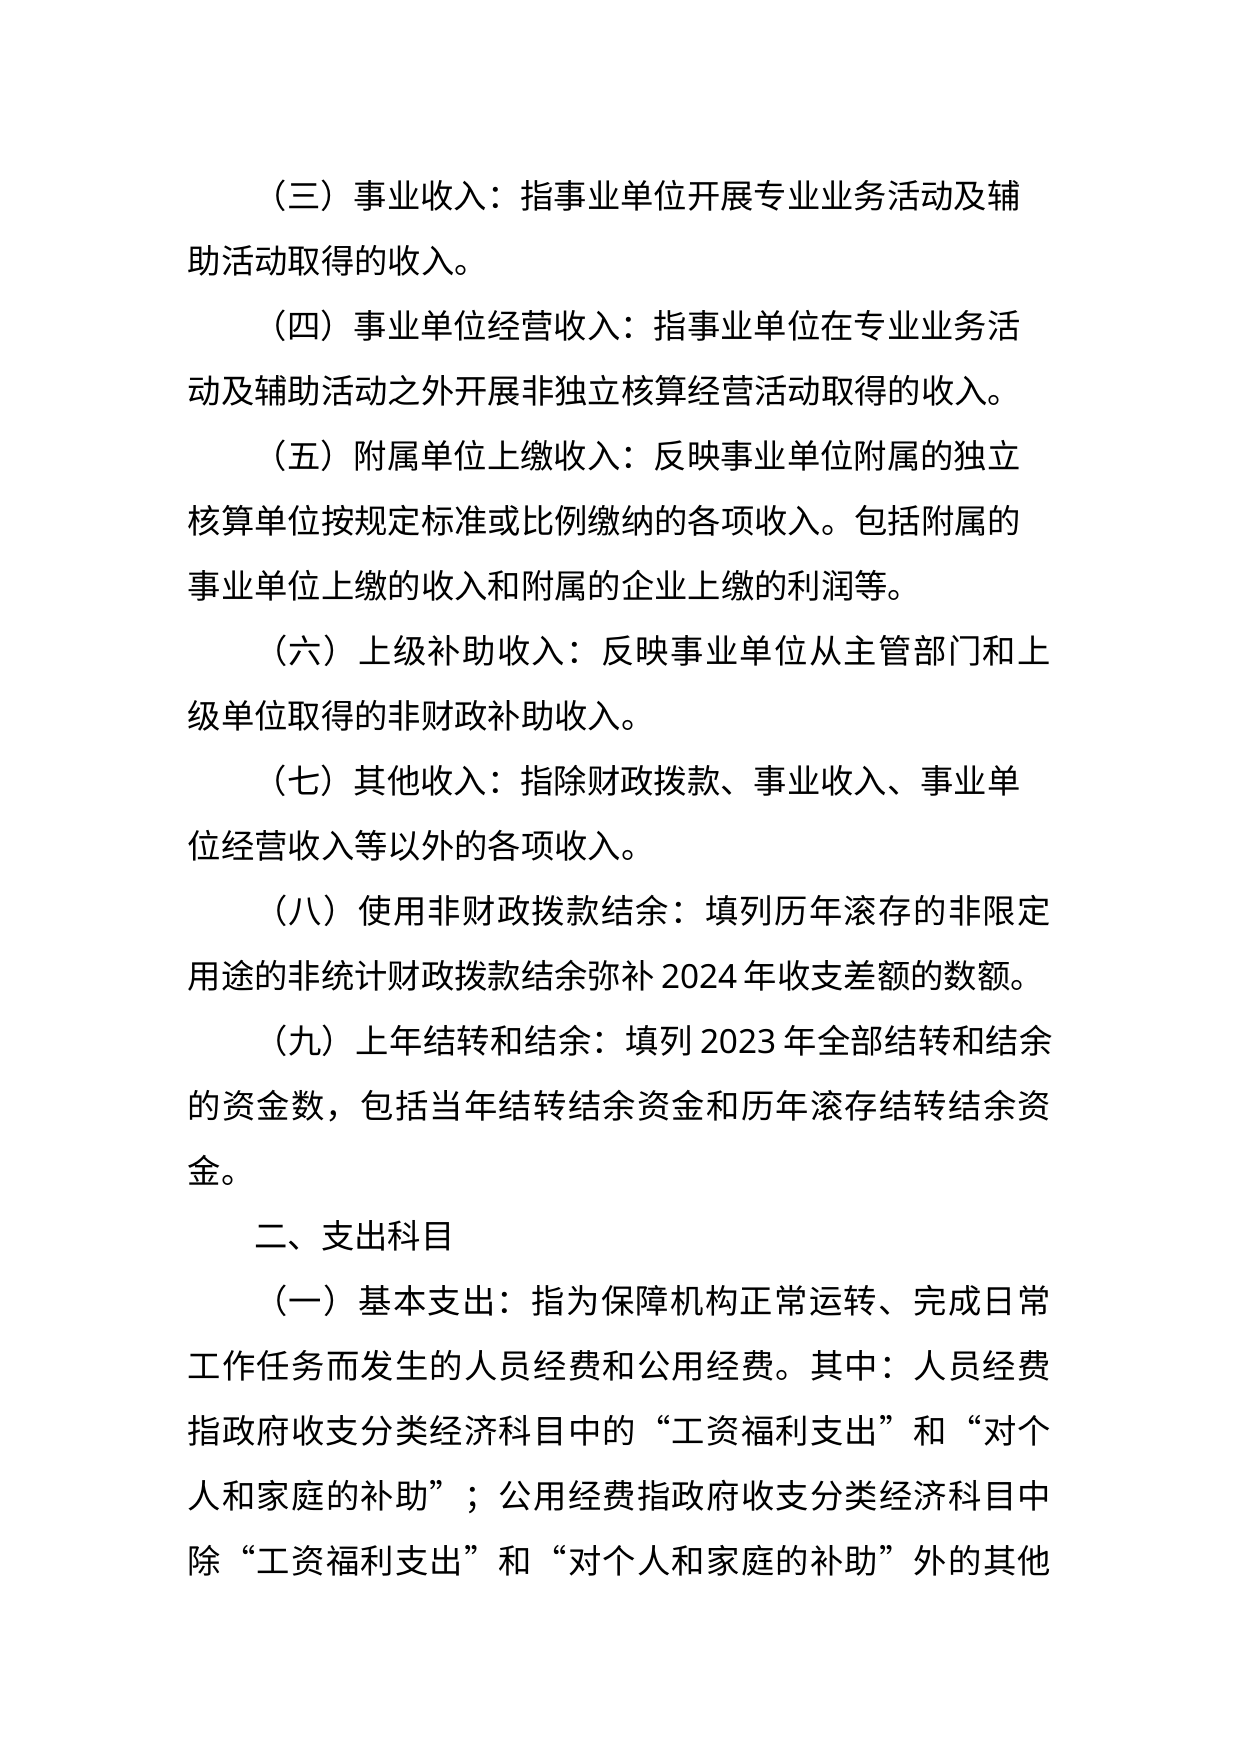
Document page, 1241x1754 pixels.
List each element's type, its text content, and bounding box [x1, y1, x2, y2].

text （八）使用非财政拨款结余：填列历年滚存的非限定用途的非统计财政拨款结余弥补2024年收支差额的数额。 [187, 877, 1053, 1007]
text 二、支出科目 [187, 1202, 1053, 1267]
text （四）事业单位经营收入：指事业单位在专业业务活动及辅助活动之外开展非独立核算经营活动取得的收入。 [187, 292, 1053, 422]
text （六）上级补助收入：反映事业单位从主管部门和上级单位取得的非财政补助收入。 [187, 617, 1053, 747]
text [187, 1267, 1053, 1592]
text （三）事业收入：指事业单位开展专业业务活动及辅助活动取得的收入。 [187, 162, 1053, 292]
text （七）其他收入：指除财政拨款、事业收入、事业单位经营收入等以外的各项收入。 [187, 747, 1053, 877]
text （五）附属单位上缴收入：反映事业单位附属的独立核算单位按规定标准或比例缴纳的各项收入。包括附属的事业单位上缴的收入和附属的企业上缴的利润等。 [187, 422, 1053, 617]
text （九）上年结转和结余：填列2023年全部结转和结余的资金数，包括当年结转结余资金和历年滚存结转结余资金。 [187, 1007, 1053, 1202]
